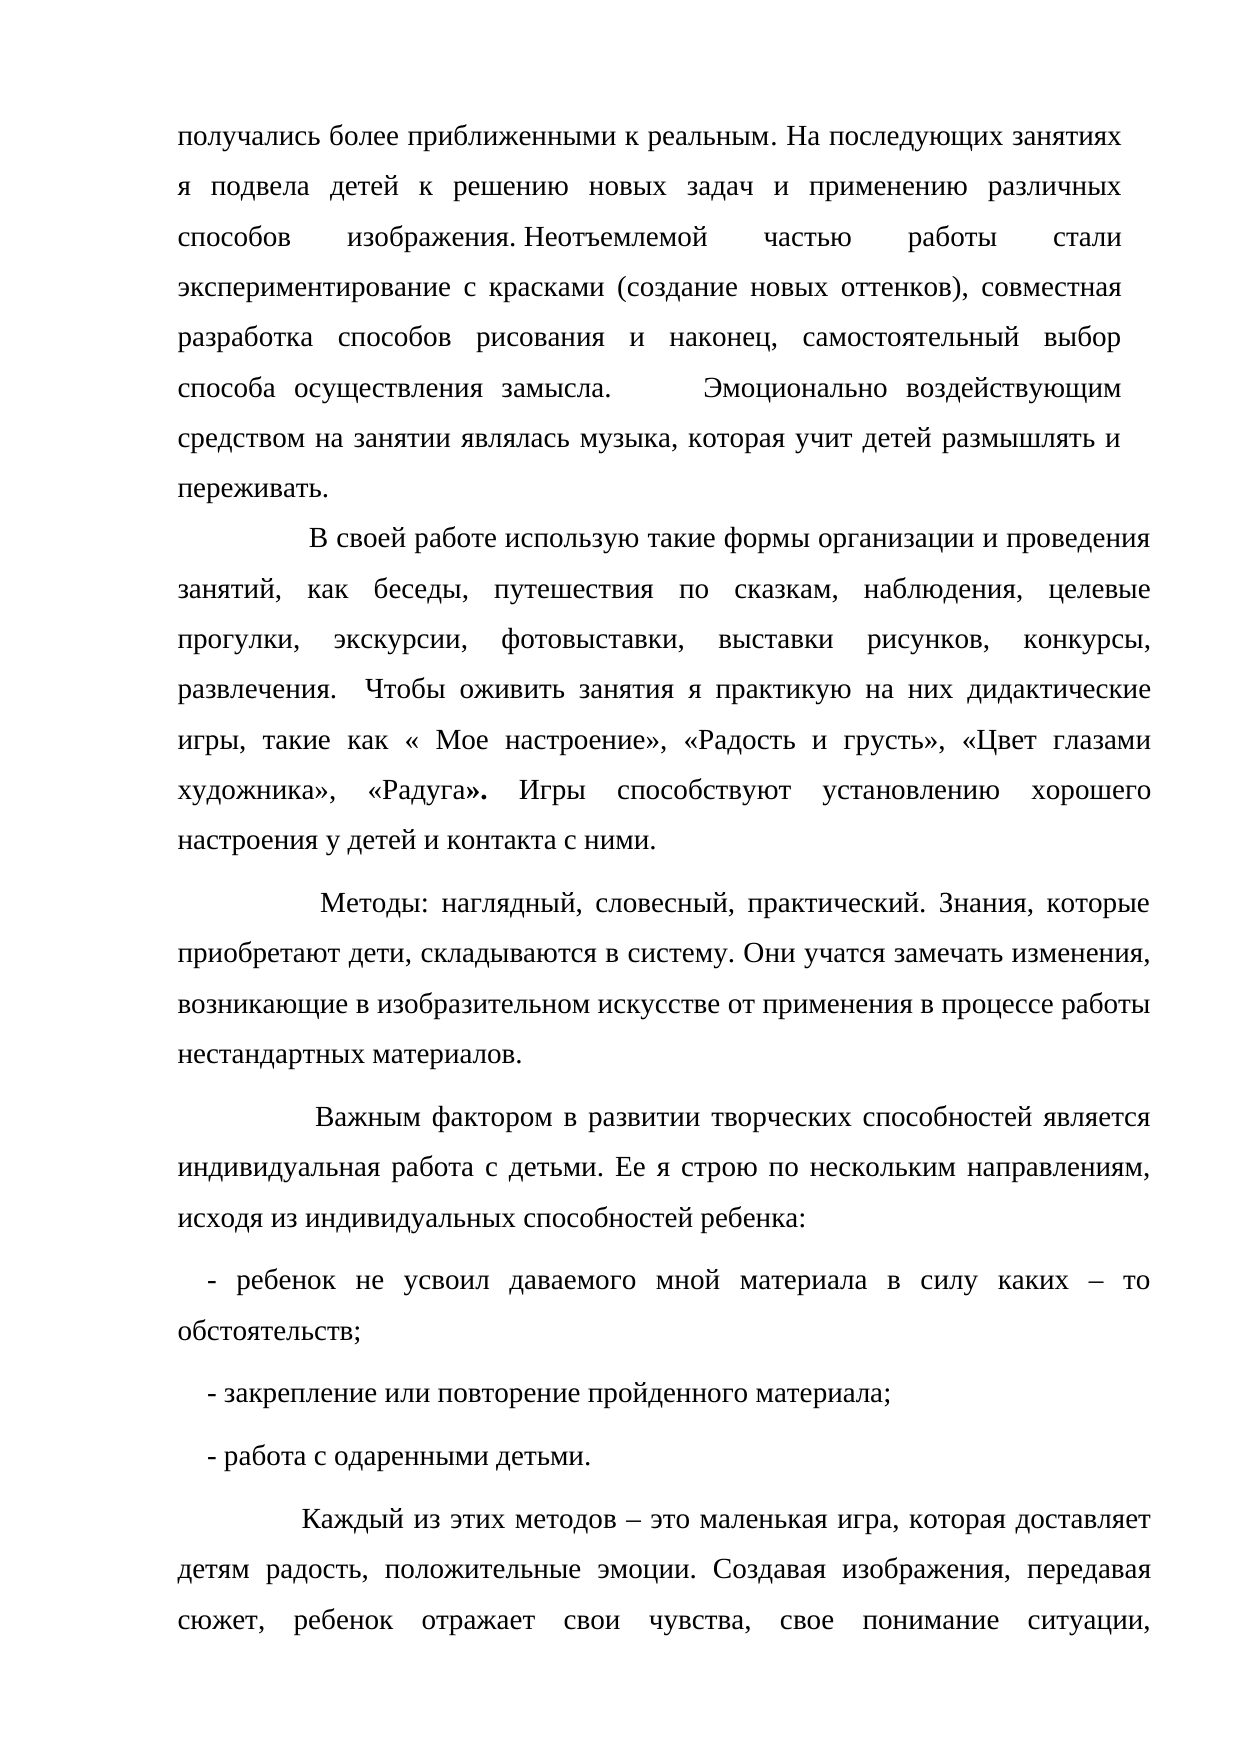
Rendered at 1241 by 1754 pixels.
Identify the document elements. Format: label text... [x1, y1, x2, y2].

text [177, 1501, 1152, 1635]
text Важным фактором в развитии творческих способностей является индивидуальная работа с детьми. Ее я строю по нескольким направлениям, исходя из индивидуальных способностей ребенка: [177, 1099, 1152, 1233]
text - ребенок не усвоил даваемого мной материала в силу каких – то обстоятельств; [177, 1262, 1152, 1346]
text - закрепление или повторение пройденного материала; [177, 1376, 1152, 1409]
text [177, 118, 1122, 504]
text Методы: наглядный, словесный, практический. Знания, которые приобретают дети, складываются в систему. Они учатся замечать изменения, возникающие в изобразительном искусстве от применения в процессе работы нестандартных материалов. [177, 885, 1152, 1070]
text В своей работе использую такие формы организации и проведения занятий, как беседы, путешествия по сказкам, наблюдения, целевые прогулки, экскурсии, фотовыставки, выставки рисунков, конкурсы, развлечения. Чтобы оживить занятия я практикую на них дидактические игры, такие как « Мое настроение», «Радость и грусть», «Цвет глазами художника», «Радуга». Игры способствуют установлению хорошего настроения у детей и контакта с ними. [177, 521, 1152, 856]
text - работа с одаренными детьми. [177, 1438, 1152, 1472]
